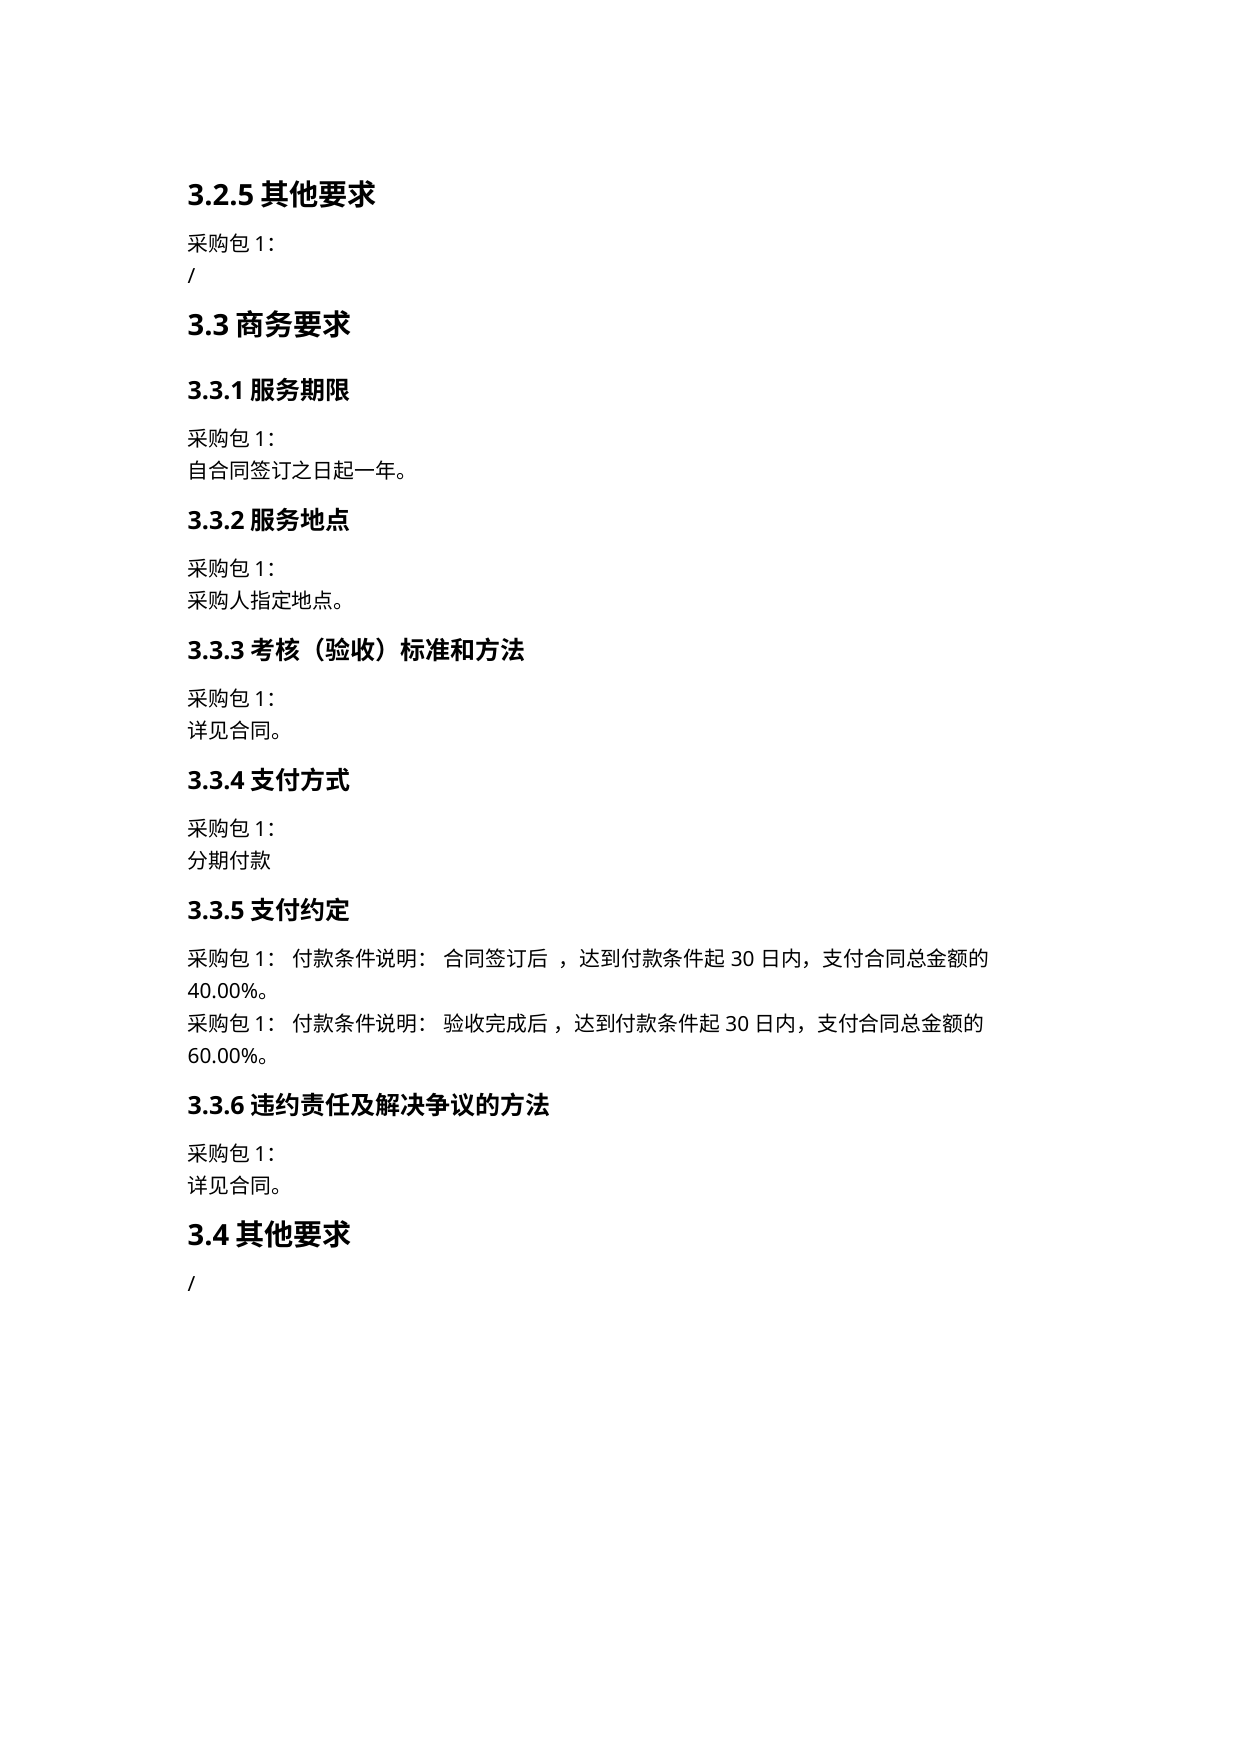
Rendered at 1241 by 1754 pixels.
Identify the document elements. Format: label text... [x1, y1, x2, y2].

text 采购包1： [187, 422, 1053, 454]
text 采购包1： [187, 227, 1053, 259]
text 3.3.3考核（验收）标准和方法 [187, 617, 1053, 682]
text 采购包1： 付款条件说明： 验收完成后 ，达到付款条件起 30 日内，支付合同总金额的 60.00%。 [187, 1007, 1053, 1072]
text / [187, 1267, 1053, 1299]
text 3.3.2服务地点 [187, 487, 1053, 552]
text 3.4其他要求 [187, 1202, 1053, 1267]
text 3.3.1服务期限 [187, 357, 1053, 422]
text 采购包1： 付款条件说明： 合同签订后 ，达到付款条件起 30 日内，支付合同总金额的 40.00%。 [187, 942, 1053, 1007]
text 采购人指定地点。 [187, 584, 1053, 617]
text 采购包1： [187, 1137, 1053, 1169]
text 3.3.4支付方式 [187, 747, 1053, 812]
text 3.3.5支付约定 [187, 877, 1053, 942]
text 详见合同。 [187, 714, 1053, 747]
text 3.3.6违约责任及解决争议的方法 [187, 1072, 1053, 1137]
text 3.2.5其他要求 [187, 162, 1053, 227]
text 采购包1： [187, 552, 1053, 584]
text 3.3商务要求 [187, 292, 1053, 357]
text 详见合同。 [187, 1169, 1053, 1202]
text 分期付款 [187, 844, 1053, 877]
text 自合同签订之日起一年。 [187, 454, 1053, 487]
text 采购包1： [187, 812, 1053, 844]
text / [187, 259, 1053, 292]
text 采购包1： [187, 682, 1053, 714]
